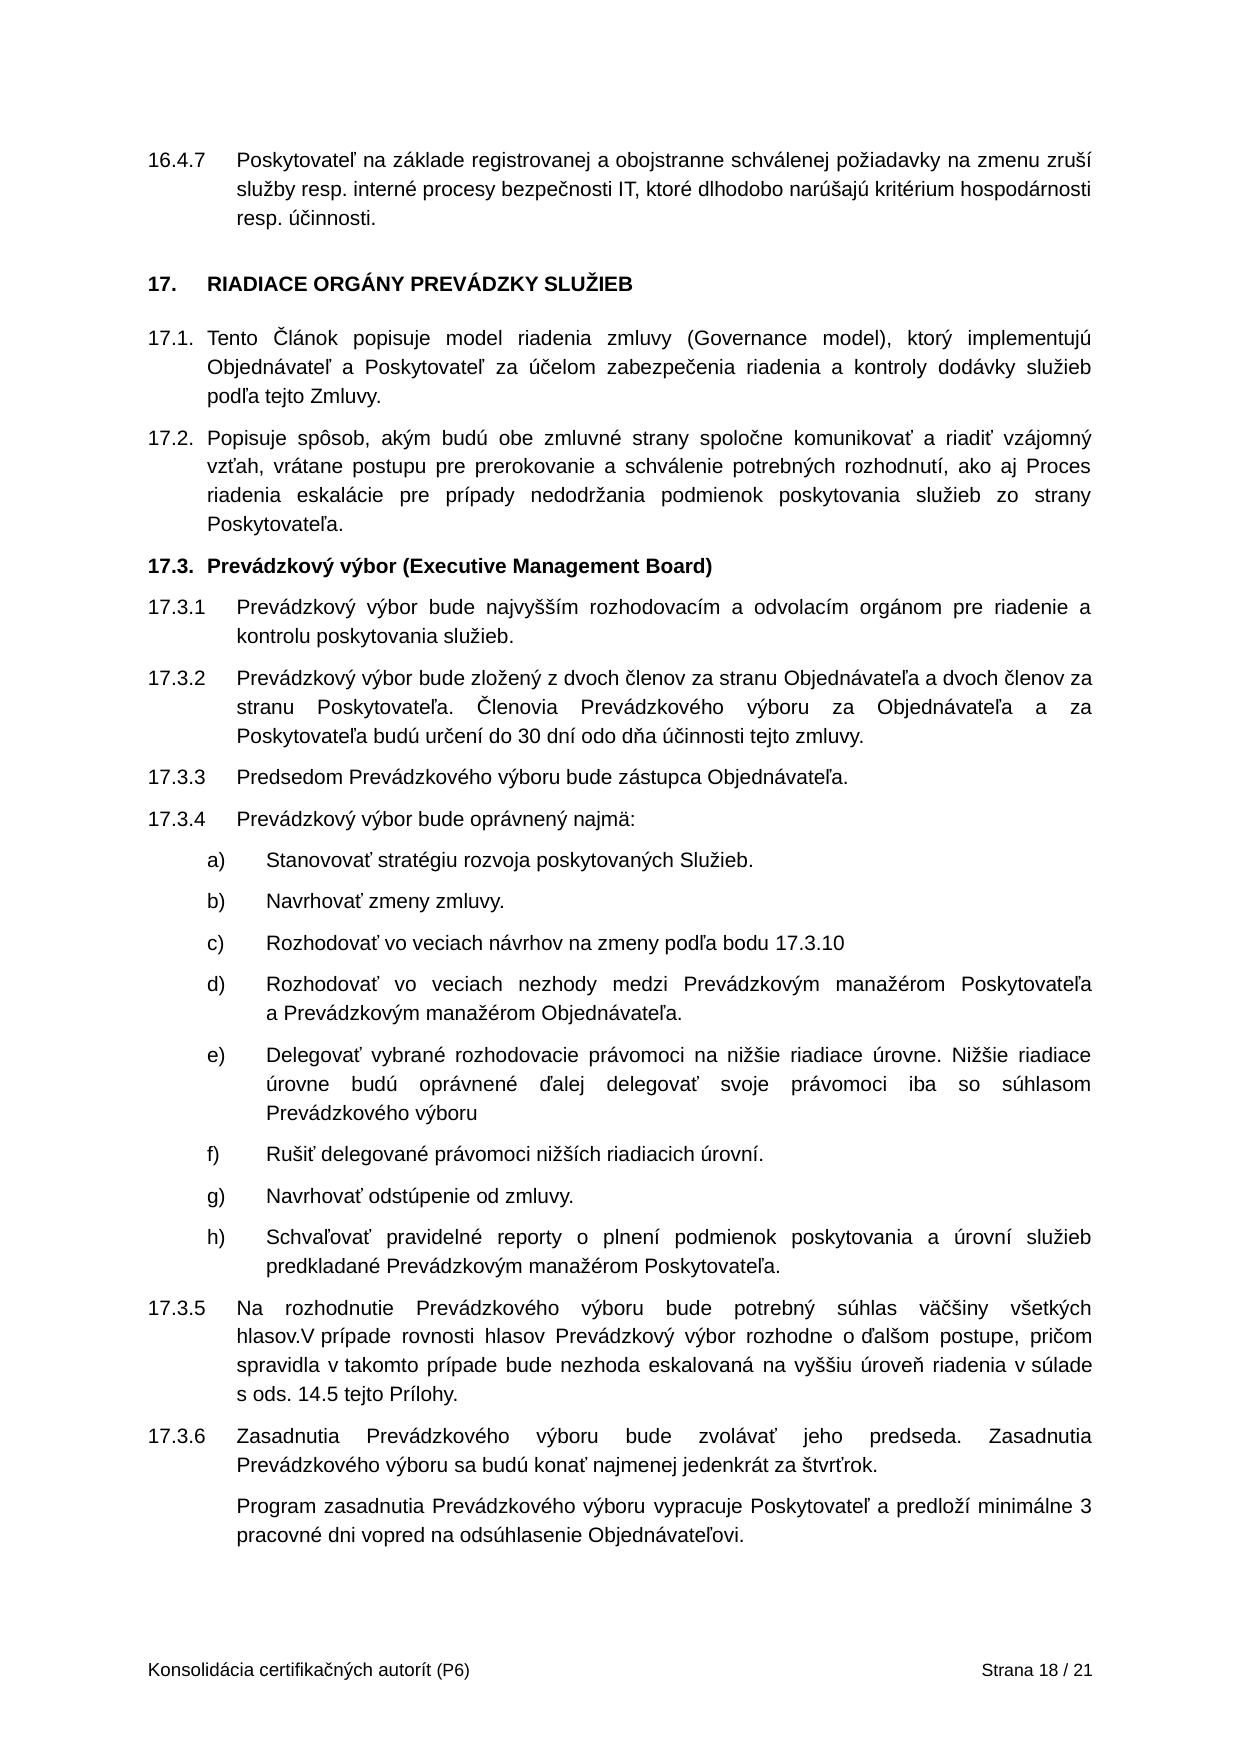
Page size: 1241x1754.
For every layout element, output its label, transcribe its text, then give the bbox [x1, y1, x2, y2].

text Delegovať vybrané rozhodovacie právomoci na nižšie riadiace úrovne. Nižšie riadiace úrovne budú oprávnené ďalej delegovať svoje právomoci iba so súhlasom Prevádzkového výboru [207, 1043, 1092, 1124]
text Poskytovateľ na základe registrovanej a obojstranne schválenej požiadavky na zmenu zruší služby resp. interné procesy bezpečnosti IT, ktoré dlhodobo narúšajú kritérium hospodárnosti resp. účinnosti. [148, 148, 1092, 229]
text Na rozhodnutie Prevádzkového výboru bude potrebný súhlas väčšiny všetkých hlasov.V prípade rovnosti hlasov Prevádzkový výbor rozhodne o ďalšom postupe, pričom spravidla v takomto prípade bude nezhoda eskalovaná na vyššiu úroveň riadenia v súlade s ods. 14.5 tejto Prílohy. [148, 1295, 1092, 1406]
text Prevádzkový výbor (Executive Management Board) [148, 554, 1092, 578]
text Zasadnutia Prevádzkového výboru bude zvolávať jeho predseda. Zasadnutia Prevádzkového výboru sa budú konať najmenej jedenkrát za štvrťrok. [148, 1424, 1092, 1477]
text Schvaľovať pravidelné reporty o plnení podmienok poskytovania a úrovní služieb predkladané Prevádzkovým manažérom Poskytovateľa. [207, 1225, 1092, 1278]
text Prevádzkový výbor bude oprávnený najmä: [148, 806, 1092, 830]
text Navrhovať odstúpenie od zmluvy. [207, 1183, 1092, 1207]
text Popisuje spôsob, akým budú obe zmluvné strany spoločne komunikovať a riadiť vzájomný vzťah, vrátane postupu pre prerokovanie a schválenie potrebných rozhodnutí, ako aj Proces riadenia eskalácie pre prípady nedodržania podmienok poskytovania služieb zo strany Poskytovateľa. [148, 425, 1092, 536]
text Prevádzkový výbor bude najvyšším rozhodovacím a odvolacím orgánom pre riadenie a kontrolu poskytovania služieb. [148, 595, 1092, 648]
text Tento Článok popisuje model riadenia zmluvy (Governance model), ktorý implementujú Objednávateľ a Poskytovateľ za účelom zabezpečenia riadenia a kontroly dodávky služieb podľa tejto Zmluvy. [148, 326, 1092, 408]
text Predsedom Prevádzkového výboru bude zástupca Objednávateľa. [148, 765, 1092, 789]
text Rozhodovať vo veciach návrhov na zmeny podľa bodu 17.3.10 [207, 931, 1092, 955]
text Riadiace orgány prevádzky služieb [148, 272, 1092, 296]
text Rušiť delegované právomoci nižších riadiacich úrovní. [207, 1142, 1092, 1166]
text Rozhodovať vo veciach nezhody medzi Prevádzkovým manažérom Poskytovateľa a Prevádzkovým manažérom Objednávateľa. [207, 972, 1092, 1025]
text Prevádzkový výbor bude zložený z dvoch členov za stranu Objednávateľa a dvoch členov za stranu Poskytovateľa. Členovia Prevádzkového výboru za Objednávateľa a za Poskytovateľa budú určení do 30 dní odo dňa účinnosti tejto zmluvy. [148, 666, 1092, 747]
text Stanovovať stratégiu rozvoja poskytovaných Služieb. [207, 848, 1092, 872]
text Program zasadnutia Prevádzkového výboru vypracuje Poskytovateľ a predloží minimálne 3 pracovné dni vopred na odsúhlasenie Objednávateľovi. [236, 1494, 1092, 1547]
text Navrhovať zmeny zmluvy. [207, 889, 1092, 913]
